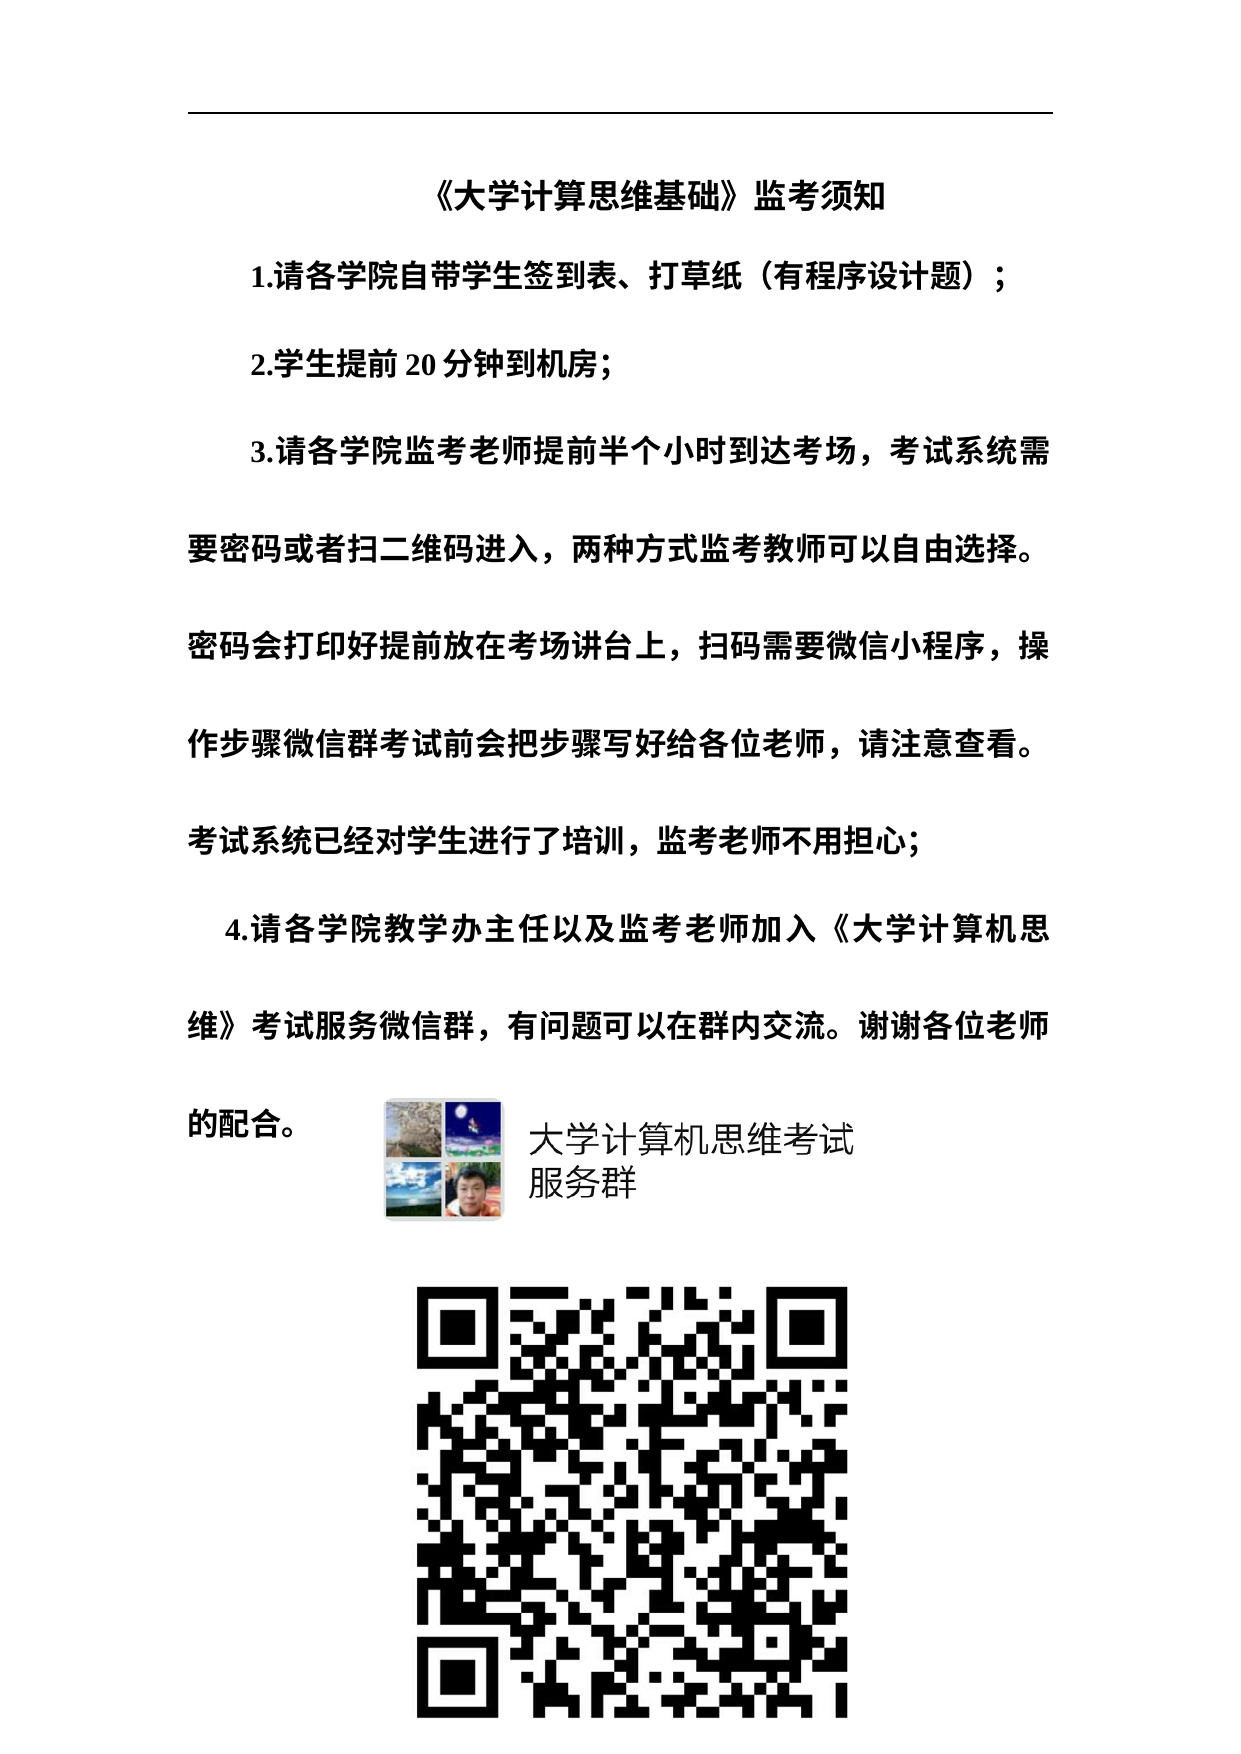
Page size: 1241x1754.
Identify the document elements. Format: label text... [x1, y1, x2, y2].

text 2.学生提前20分钟到机房； [187, 329, 1053, 394]
text 1.请各学院自带学生签到表、打草纸（有程序设计题）； [187, 241, 1053, 306]
picture [383, 1094, 904, 1754]
text 4.请各学院教学办主任以及监考老师加入《大学计算机思维》考试服务微信群，有问题可以在群内交流。谢谢各位老师的配合。 [187, 894, 1053, 1154]
text 《大学计算思维基础》监考须知 [187, 162, 1053, 227]
text 3.请各学院监考老师提前半个小时到达考场，考试系统需要密码或者扫二维码进入，两种方式监考教师可以自由选择。密码会打印好提前放在考场讲台上，扫码需要微信小程序，操作步骤微信群考试前会把步骤写好给各位老师，请注意查看。考试系统已经对学生进行了培训，监考老师不用担心； [187, 417, 1053, 872]
